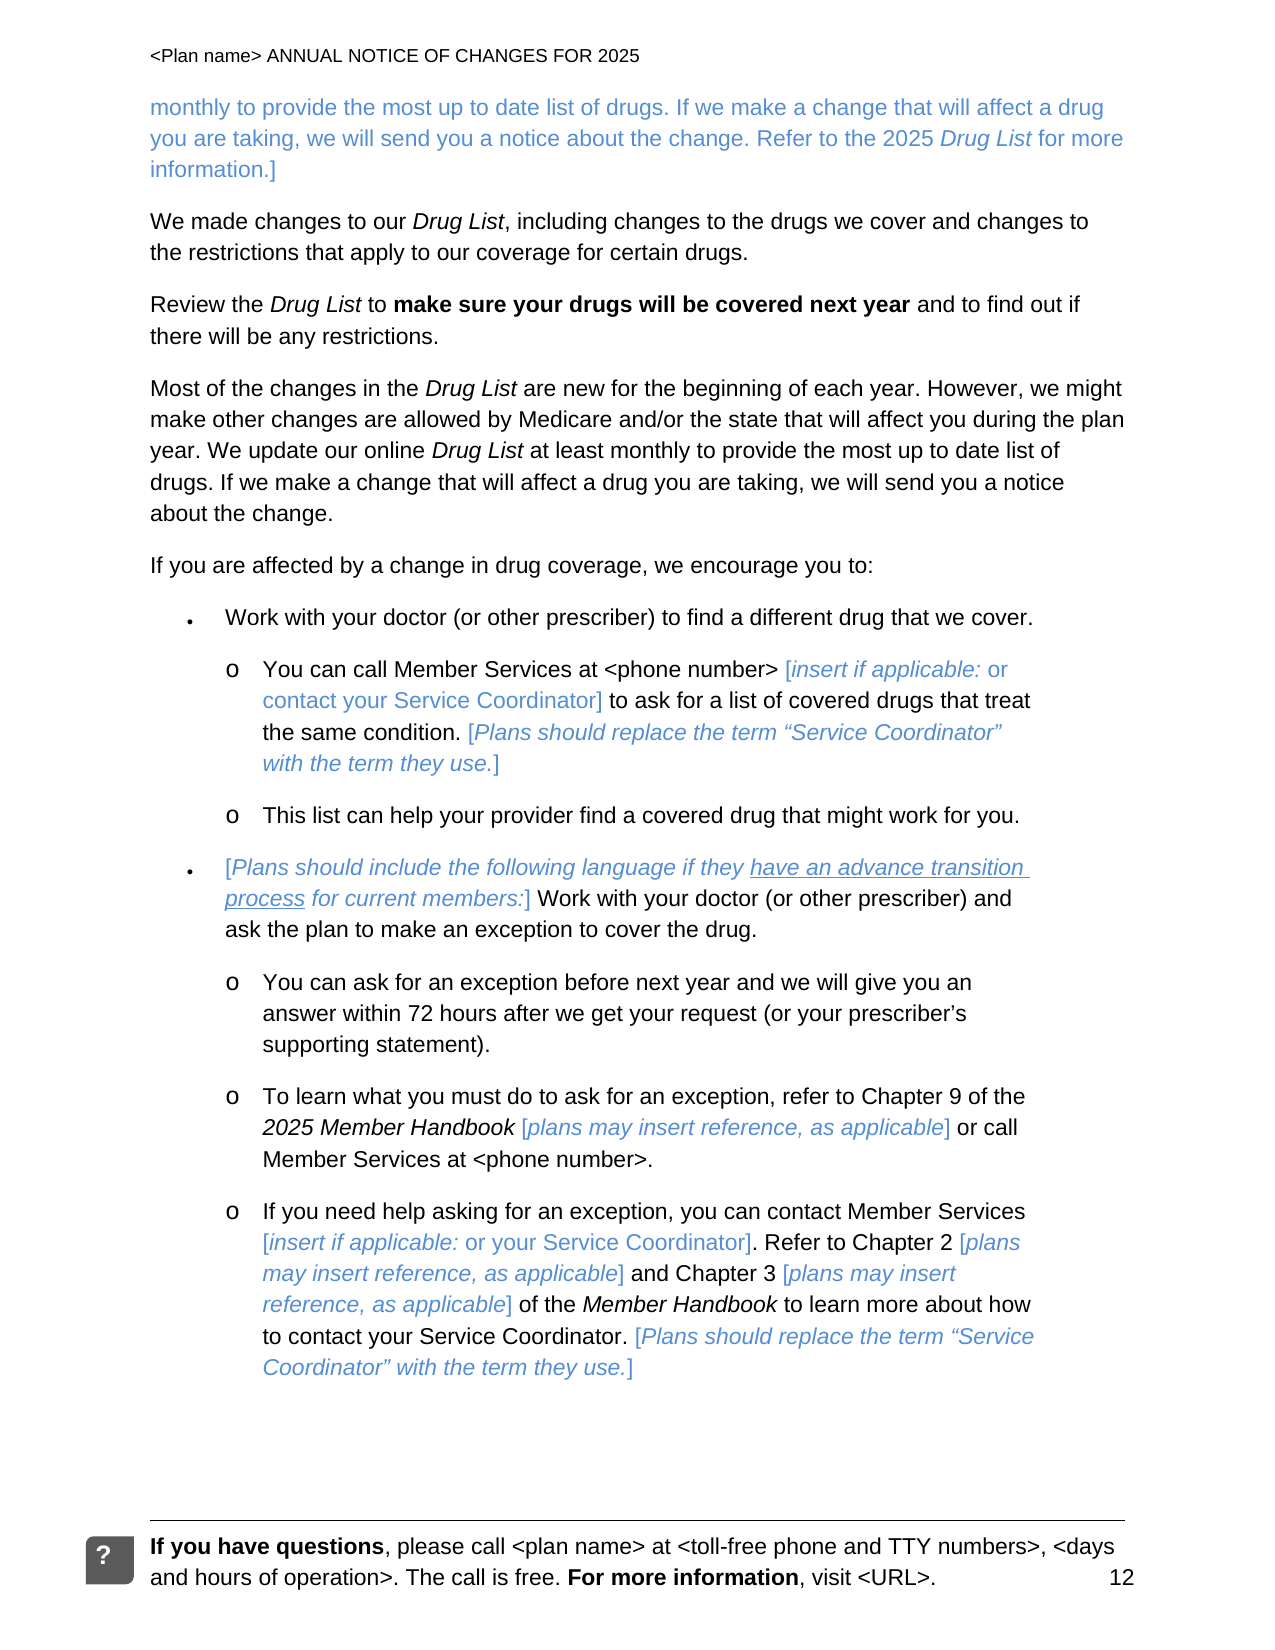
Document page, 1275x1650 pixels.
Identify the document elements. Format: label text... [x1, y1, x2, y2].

list If you need help asking for an exception, you can contact Member Services [insert if applicable: or your Service Coordinator]. Refer to Chapter 2 [plans may insert reference, as applicable] and Chapter 3 [plans may insert reference, as applicable] of the Member Handbook to learn more about how to contact your Service Coordinator. [Plans should replace the term “Service Coordinator” with the term they use.] [225, 1194, 1050, 1382]
list This list can help your provider find a covered drug that might work for you. [225, 798, 1050, 829]
text Most of the changes in the Drug List are new for the beginning of each year. However, we might make other changes are allowed by Medicare and/or the state that will affect you during the plan year. We update our online Drug List at least monthly to provide the most up to date list of drugs. If we make a change that will affect a drug you are taking, we will send you a notice about the change. [150, 371, 1125, 527]
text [150, 90, 1125, 184]
list To learn what you must do to ask for an exception, refer to Chapter 9 of the 2025 Member Handbook [plans may insert reference, as applicable] or call Member Services at <phone number>. [225, 1079, 1050, 1173]
list [Plans should include the following language if they have an advance transition process for current members:] Work with your doctor (or other prescriber) and ask the plan to make an exception to cover the drug. [187, 850, 1050, 944]
text Review the Drug List to make sure your drugs will be covered next year and to find out if there will be any restrictions. [150, 288, 1125, 350]
text If you are affected by a change in drug coverage, we encourage you to: [150, 548, 1125, 579]
list You can ask for an exception before next year and we will give you an answer within 72 hours after we get your request (or your prescriber’s supporting statement). [225, 965, 1050, 1059]
text We made changes to our Drug List, including changes to the drugs we cover and changes to the restrictions that apply to our coverage for certain drugs. [150, 204, 1125, 267]
list You can call Member Services at <phone number> [insert if applicable: or contact your Service Coordinator] to ask for a list of covered drugs that treat the same condition. [Plans should replace the term “Service Coordinator” with the term they use.] [225, 652, 1050, 777]
list Work with your doctor (or other prescriber) to find a different drug that we cover. [187, 600, 1050, 632]
